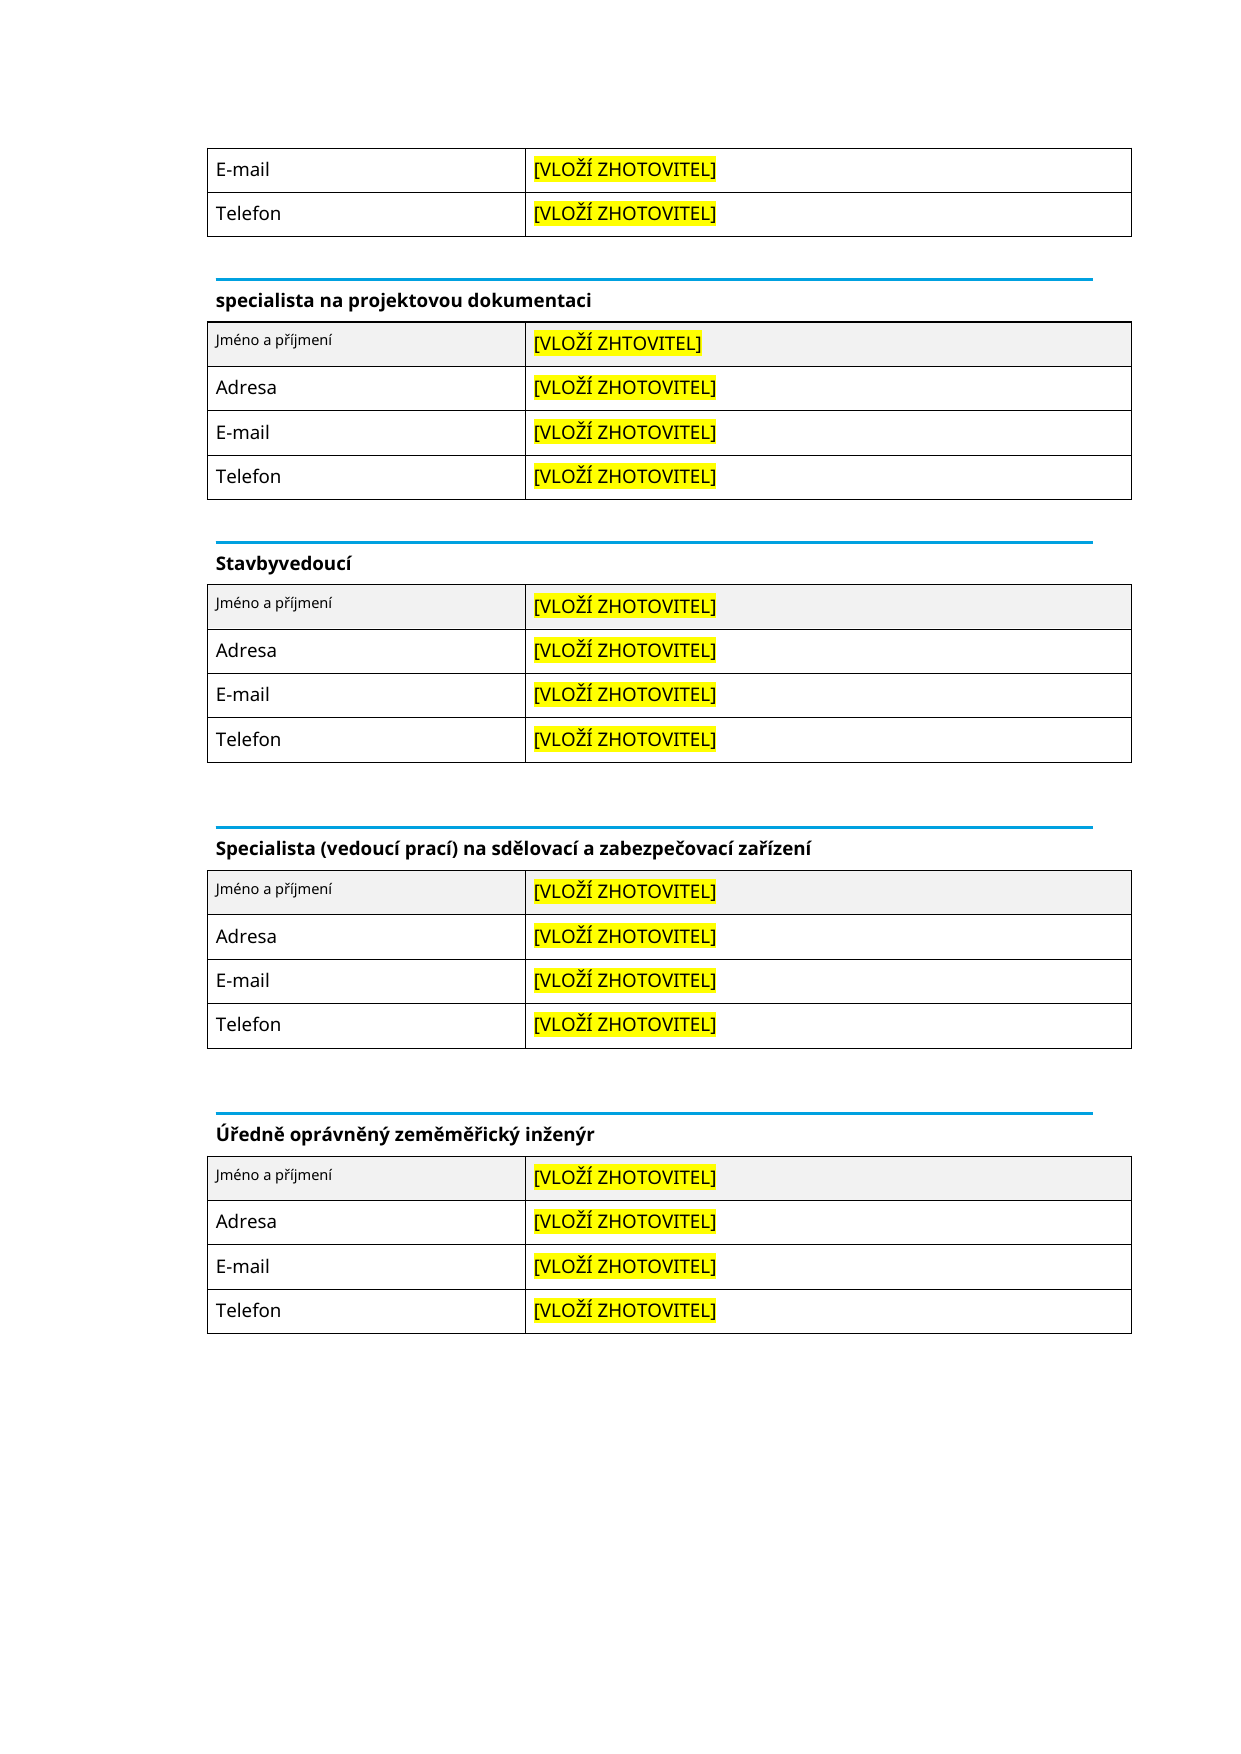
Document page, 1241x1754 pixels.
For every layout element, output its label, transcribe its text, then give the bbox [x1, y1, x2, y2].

table_cell Telefon [208, 718, 525, 762]
table_cell [VLOŽÍ ZHOTOVITEL] [526, 411, 1131, 454]
table_cell E-mail [208, 1245, 525, 1289]
table_cell [VLOŽÍ ZHOTOVITEL] [526, 718, 1131, 762]
text specialista na projektovou dokumentaci [216, 281, 1093, 313]
table_header [VLOŽÍ ZHTOVITEL] [526, 323, 1131, 366]
table_header Jméno a příjmení [208, 871, 525, 914]
table_cell Adresa [208, 367, 525, 410]
table_cell [VLOŽÍ ZHOTOVITEL] [526, 1245, 1131, 1289]
table_cell [VLOŽÍ ZHOTOVITEL] [526, 1290, 1131, 1333]
table_header [VLOŽÍ ZHOTOVITEL] [526, 871, 1131, 914]
table_cell Telefon [208, 193, 525, 236]
text Úředně oprávněný zeměměřický inženýr [216, 1115, 1093, 1147]
text Specialista (vedoucí prací) na sdělovací a zabezpečovací zařízení [216, 829, 1093, 861]
table_cell [VLOŽÍ ZHOTOVITEL] [526, 456, 1131, 499]
table_cell [VLOŽÍ ZHOTOVITEL] [526, 915, 1131, 959]
table_header Jméno a příjmení [208, 1157, 525, 1200]
table_header [VLOŽÍ ZHOTOVITEL] [526, 585, 1131, 628]
table_cell [VLOŽÍ ZHOTOVITEL] [526, 960, 1131, 1003]
table_cell Adresa [208, 630, 525, 673]
table_cell E-mail [208, 411, 525, 454]
table_cell Telefon [208, 1290, 525, 1333]
table_cell Telefon [208, 456, 525, 499]
table_cell Adresa [208, 915, 525, 959]
table_header Jméno a příjmení [208, 323, 525, 366]
table_cell Adresa [208, 1201, 525, 1244]
table_cell [VLOŽÍ ZHOTOVITEL] [526, 367, 1131, 410]
text Stavbyvedoucí [216, 544, 1093, 575]
table_cell [VLOŽÍ ZHOTOVITEL] [526, 674, 1131, 717]
table_cell [VLOŽÍ ZHOTOVITEL] [526, 630, 1131, 673]
table_header [VLOŽÍ ZHOTOVITEL] [526, 1157, 1131, 1200]
table_cell E-mail [208, 674, 525, 717]
table_cell [VLOŽÍ ZHOTOVITEL] [526, 1004, 1131, 1047]
table_cell E-mail [208, 960, 525, 1003]
table_cell [VLOŽÍ ZHOTOVITEL] [526, 193, 1131, 236]
table_cell E-mail [208, 149, 525, 192]
table_cell [VLOŽÍ ZHOTOVITEL] [526, 1201, 1131, 1244]
table_cell [VLOŽÍ ZHOTOVITEL] [526, 149, 1131, 192]
table_header Jméno a příjmení [208, 585, 525, 628]
table_cell Telefon [208, 1004, 525, 1047]
